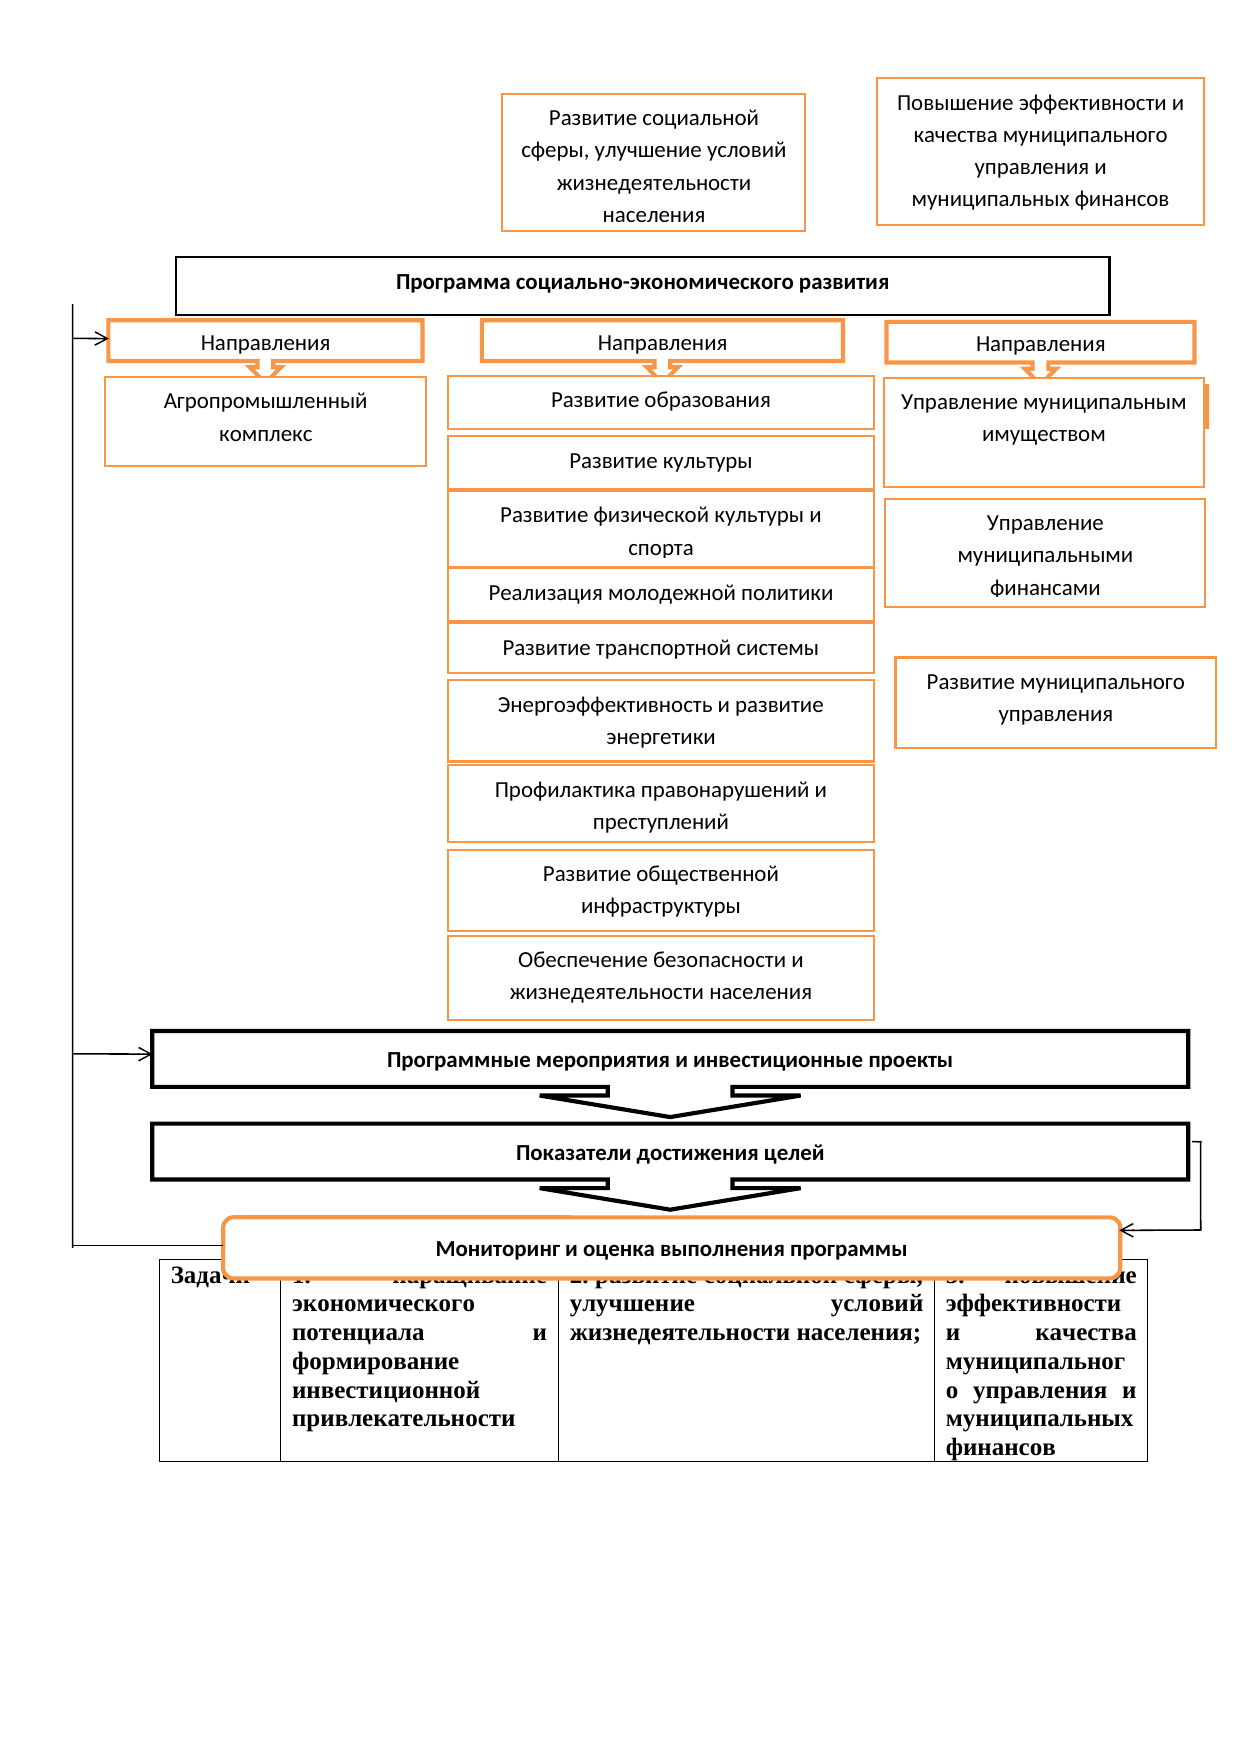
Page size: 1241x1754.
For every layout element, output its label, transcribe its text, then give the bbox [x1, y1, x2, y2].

table_header 1. наращивание экономического потенциала и формирование инвестиционной привлекательности [281, 1281, 558, 1461]
table_header Задачи [160, 1260, 280, 1461]
table_header 3. повышение эффективности и качества муниципального управления и муниципальных финансов [935, 1260, 1147, 1461]
table_header 2. развитие социальной сферы, улучшение условий жизнедеятельности населения; [559, 1281, 934, 1461]
